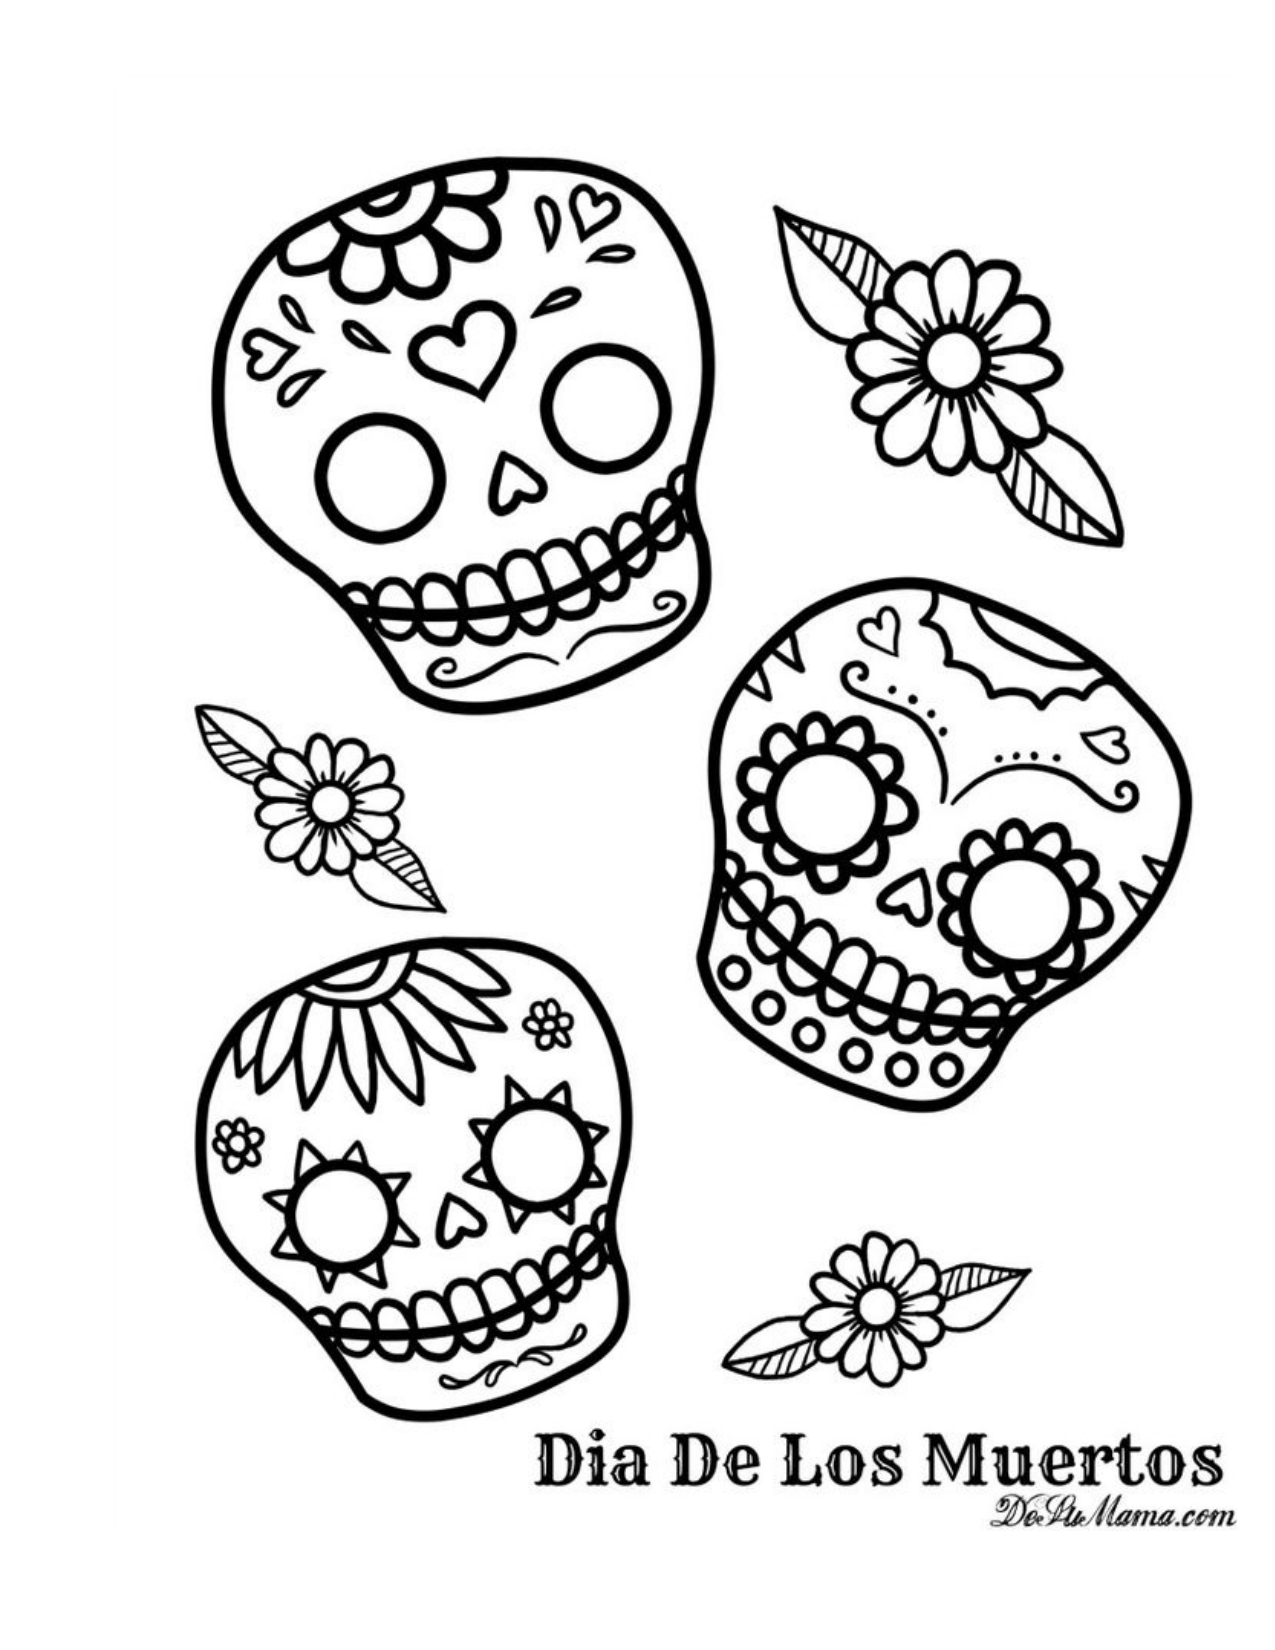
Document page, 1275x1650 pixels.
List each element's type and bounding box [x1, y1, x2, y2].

picture [112, 75, 1238, 1531]
